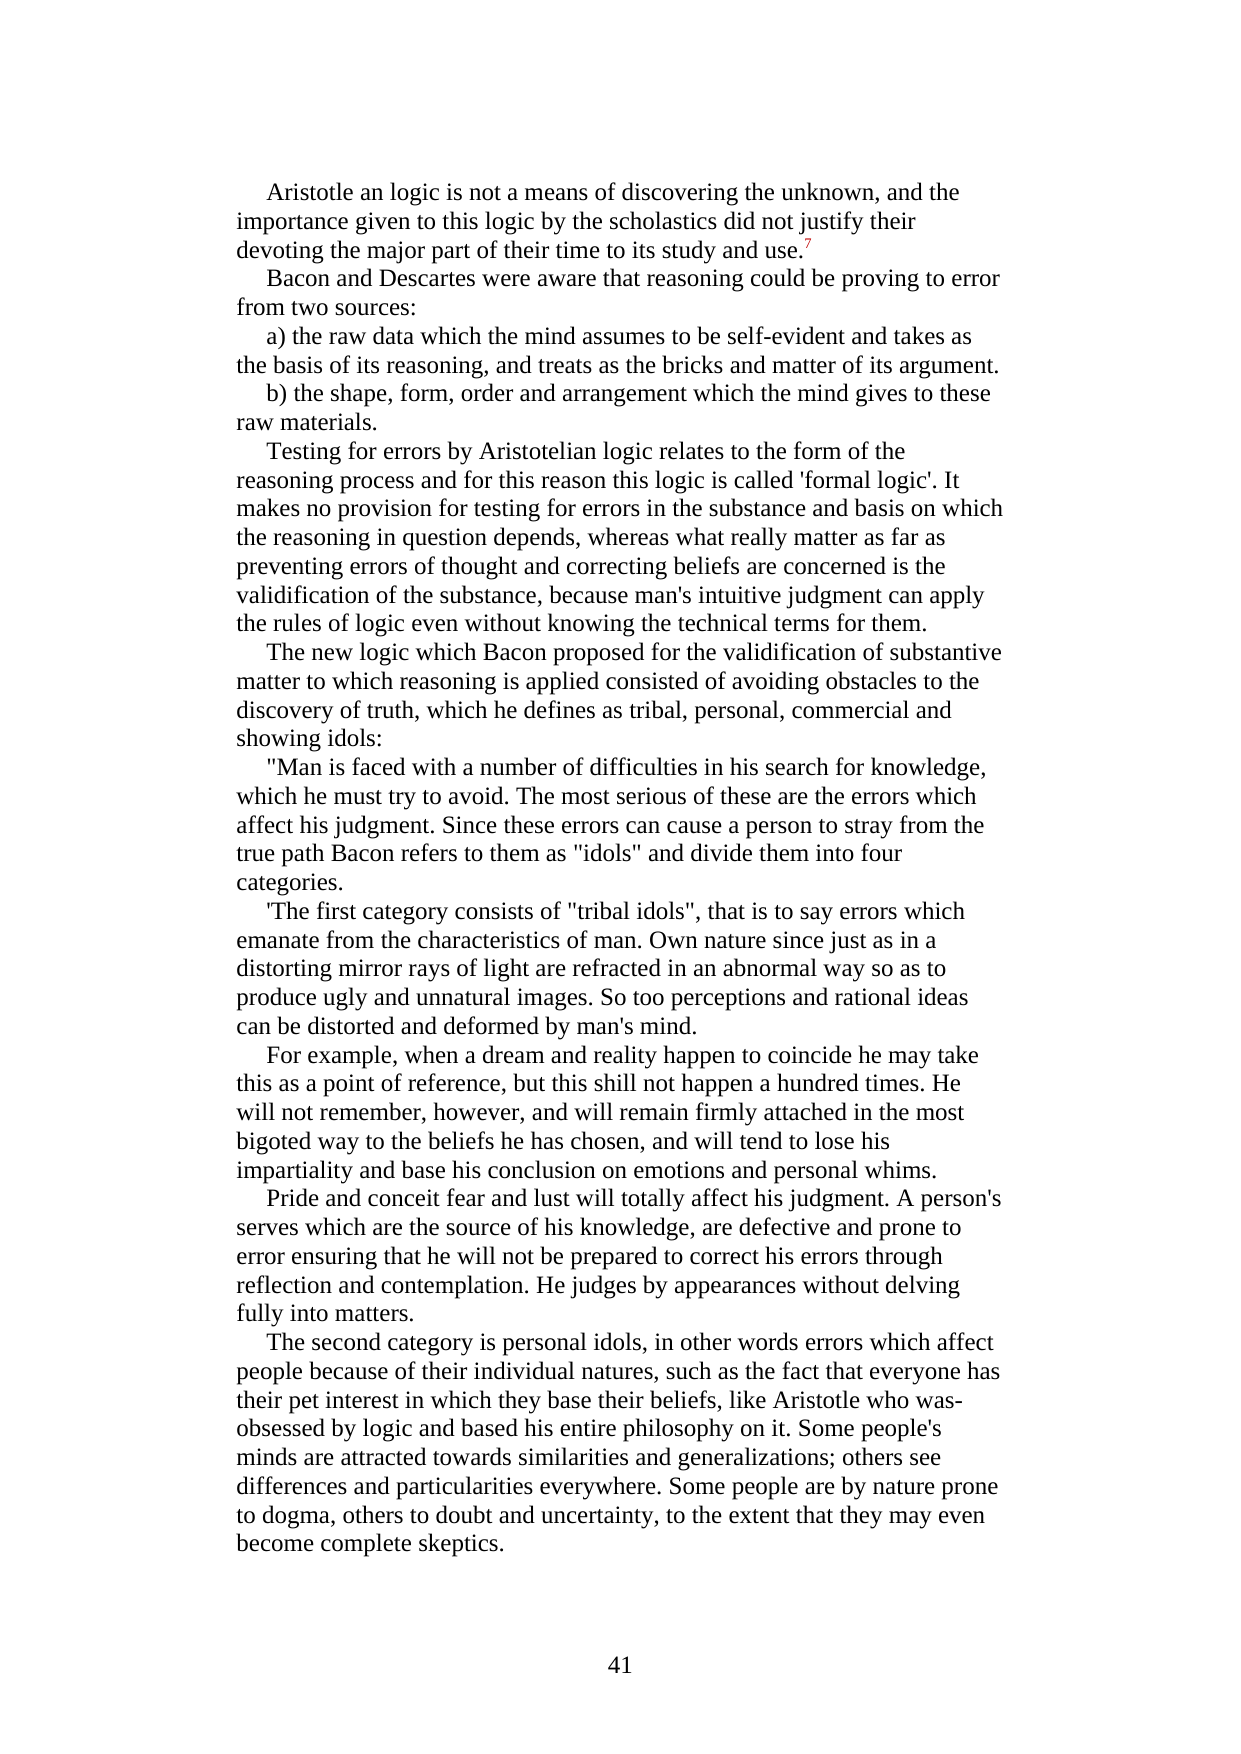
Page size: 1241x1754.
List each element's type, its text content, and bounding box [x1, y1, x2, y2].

text Testing for errors by Aristotelian logic relates to the form of the reasoning process and for this reason this logic is called 'formal logic'. It makes no provision for testing for errors in the substance and basis on which the reasoning in question depends, whereas what really matter as far as preventing errors of thought and correcting beliefs are concerned is the validification of the substance, because man's intuitive judgment can apply the rules of logic even without knowing the technical terms for them. [236, 436, 1004, 637]
text a) the raw data which the mind assumes to be self-evident and takes as the basis of its reasoning, and treats as the bricks and matter of its argument. [236, 321, 1004, 378]
text Pride and conceit fear and lust will totally affect his judgment. A person's serves which are the source of his knowledge, are defective and prone to error ensuring that he will not be prepared to correct his errors through reflection and contemplation. He judges by appearances without delving fully into matters. [236, 1183, 1004, 1327]
text 'The first category consists of "tribal idols", that is to say errors which emanate from the characteristics of man. Own nature since just as in a distorting mirror rays of light are refracted in an abnormal way so as to produce ugly and unnatural images. So too perceptions and rational ideas can be distorted and deformed by man's mind. [236, 896, 1004, 1040]
text Bacon and Descartes were aware that reasoning could be proving to error from two sources: [236, 263, 1004, 321]
text The second category is personal idols, in other words errors which affect people because of their individual natures, such as the fact that everyone has their pet interest in which they base their beliefs, like Aristotle who was- obsessed by logic and based his entire philosophy on it. Some people's minds are attracted towards similarities and generalizations; others see differences and particularities everywhere. Some people are by nature prone to dogma, others to doubt and uncertainty, to the extent that they may even become complete skeptics. [236, 1327, 1004, 1557]
text b) the shape, form, order and arrangement which the mind gives to these raw materials. [236, 378, 1004, 436]
text For example, when a dream and reality happen to coincide he may take this as a point of reference, but this shill not happen a hundred times. He will not remember, however, and will remain firmly attached in the most bigoted way to the beliefs he has chosen, and will tend to lose his impartiality and base his conclusion on emotions and personal whims. [236, 1040, 1004, 1183]
text The new logic which Bacon proposed for the validification of substantive matter to which reasoning is applied consisted of avoiding obstacles to the discovery of truth, which he defines as tribal, personal, commercial and showing idols: [236, 637, 1004, 752]
text Aristotle an logic is not a means of discovering the unknown, and the importance given to this logic by the scholastics did not justify their devoting the major part of their time to its study and use.7 [236, 177, 1004, 263]
text "Man is faced with a number of difficulties in his search for knowledge, which he must try to avoid. The most serious of these are the errors which affect his judgment. Since these errors can cause a person to stray from the true path Bacon refers to them as "idols" and divide them into four categories. [236, 752, 1004, 896]
